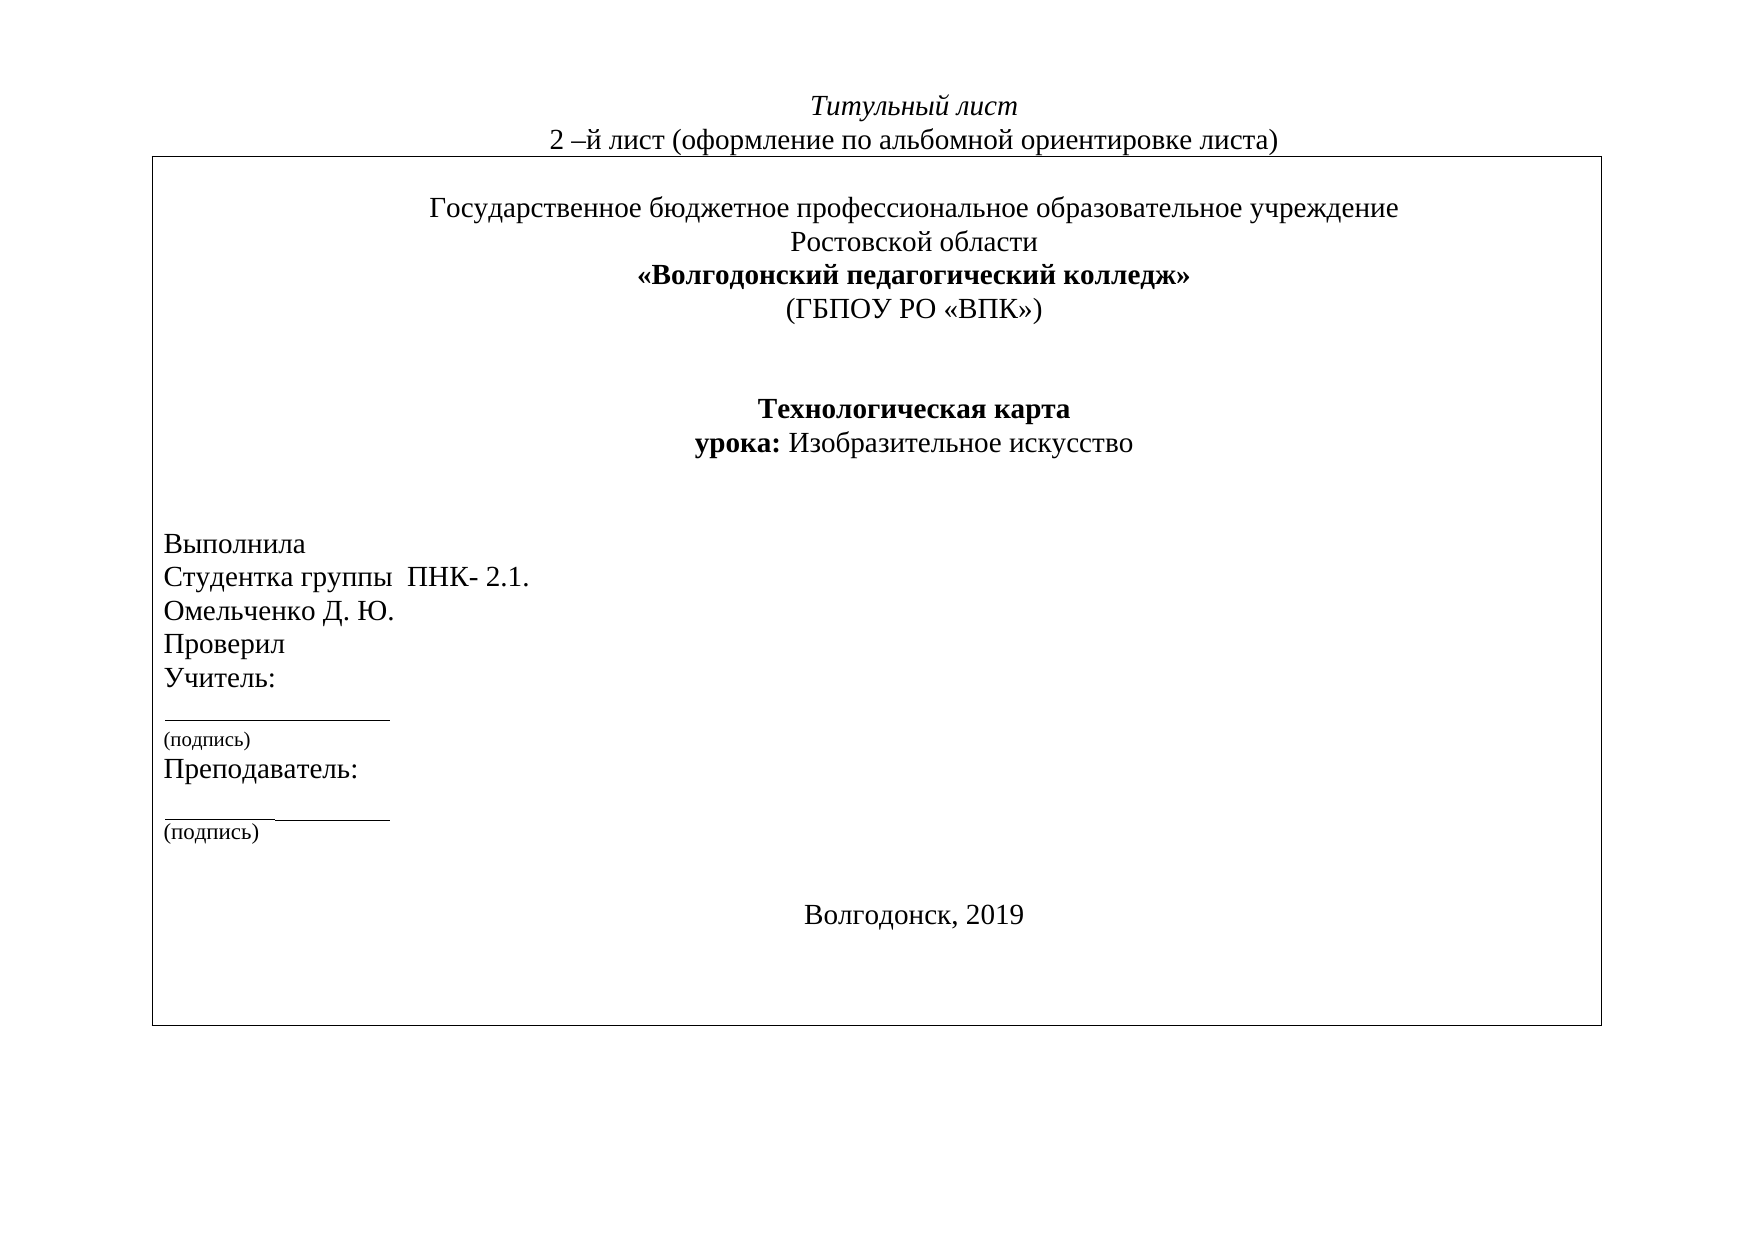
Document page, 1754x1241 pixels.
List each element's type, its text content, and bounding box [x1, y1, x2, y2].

text Титульный лист [118, 88, 1636, 122]
table_header Государственное бюджетное профессиональное образовательное учреждение Ростовской области «Волгодонский педагогический колледж» (ГБПОУ РО «ВПК») Технологическая карта урока: Изобразительное искусство Выполнила Студентка группы ПНК- 2.1. Омельченко Д. Ю. Проверил Учитель: (подпись) Преподаватель: (подпись) Волгодонск, 2019 [153, 157, 1601, 1025]
text 2 –й лист (оформление по альбомной ориентировке листа) [118, 122, 1636, 156]
